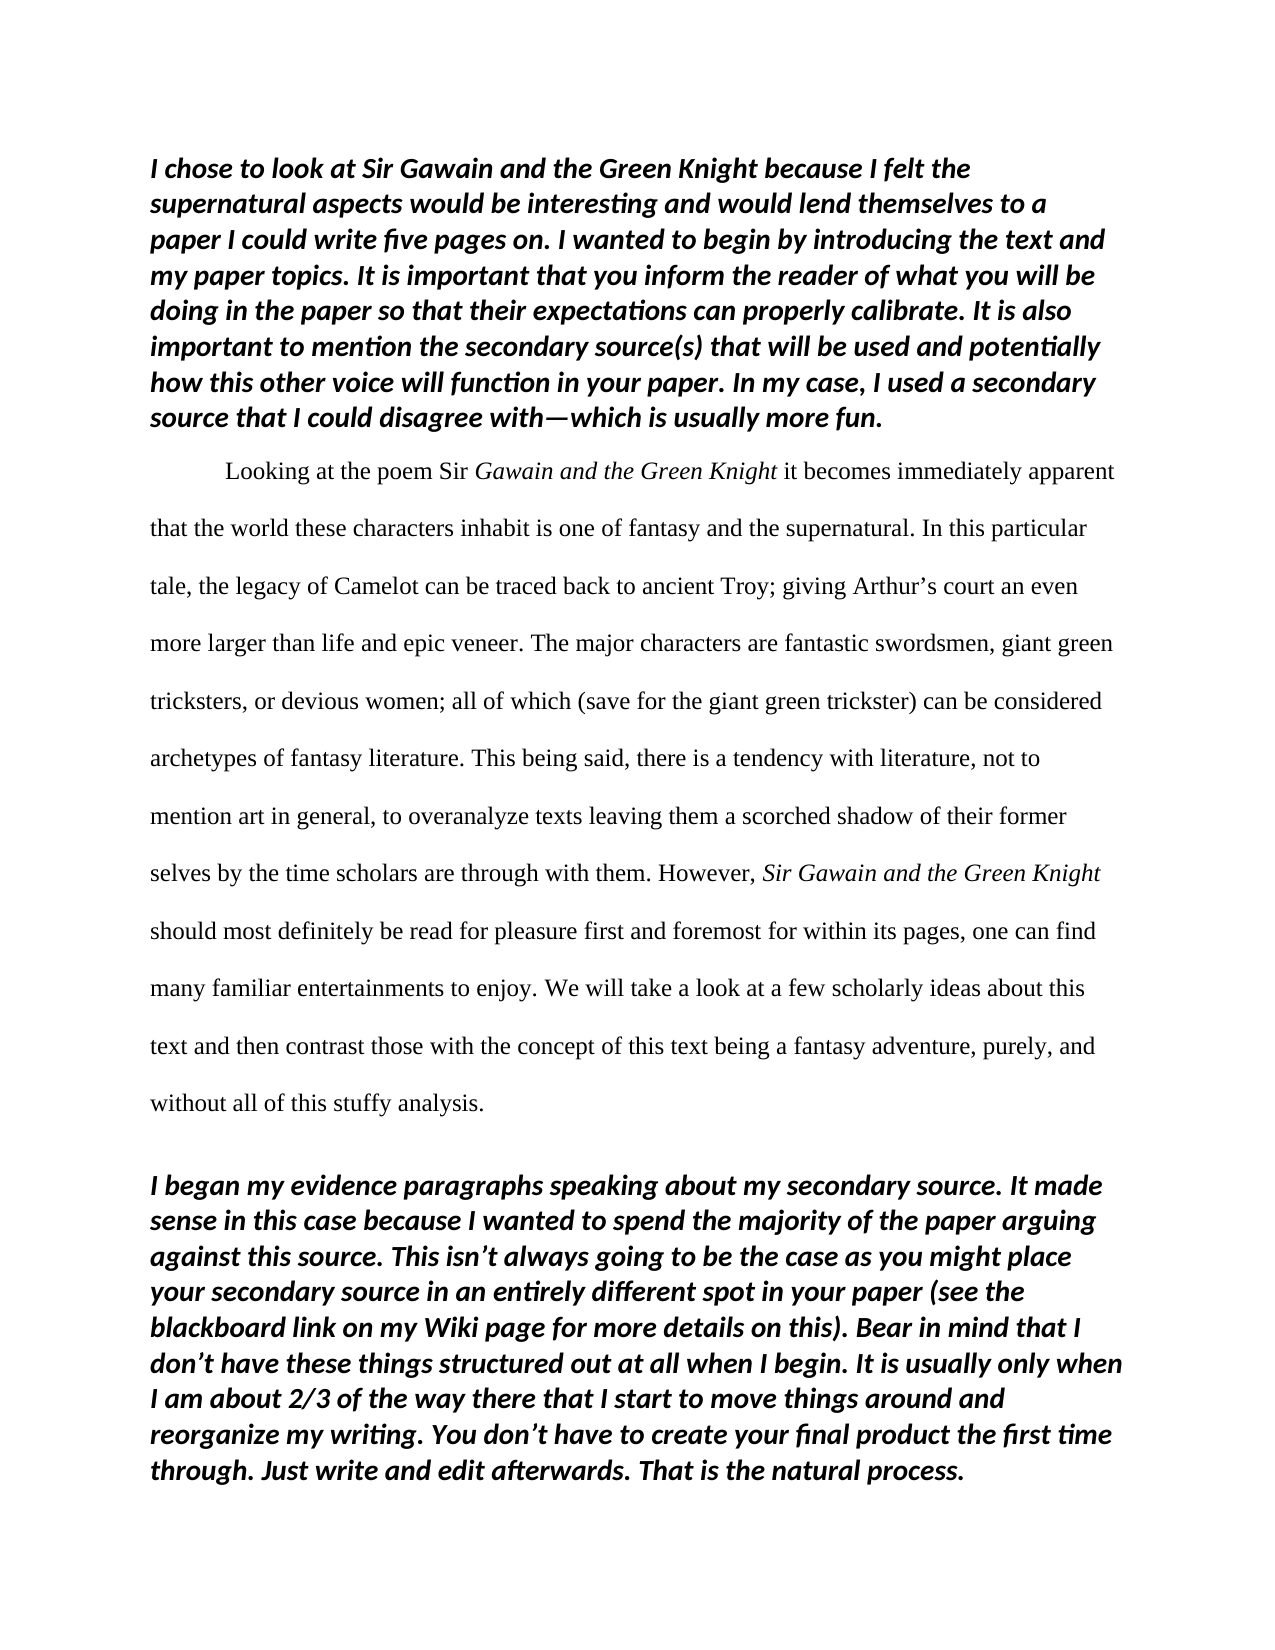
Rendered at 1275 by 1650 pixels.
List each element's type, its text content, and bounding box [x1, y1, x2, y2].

text I began my evidence paragraphs speaking about my secondary source. It made sense in this case because I wanted to spend the majority of the paper arguing against this source. This isn’t always going to be the case as you might place your secondary source in an entirely different spot in your paper (see the blackboard link on my Wiki page for more details on this). Bear in mind that I don’t have these things structured out at all when I begin. It is usually only when I am about 2/3 of the way there that I start to move things around and reorganize my writing. You don’t have to create your final product the first time through. Just write and edit afterwards. That is the natural process. [150, 1167, 1125, 1487]
text Looking at the poem Sir Gawain and the Green Knight it becomes immediately apparent that the world these characters inhabit is one of fantasy and the supernatural. In this particular tale, the legacy of Camelot can be traced back to ancient Troy; giving Arthur’s court an even more larger than life and epic veneer. The major characters are fantastic swordsmen, giant green tricksters, or devious women; all of which (save for the giant green trickster) can be considered archetypes of fantasy literature. This being said, there is a tendency with literature, not to mention art in general, to overanalyze texts leaving them a scorched shadow of their former selves by the time scholars are through with them. However, Sir Gawain and the Green Knight should most definitely be read for pleasure first and foremost for within its pages, one can find many familiar entertainments to enjoy. We will take a look at a few scholarly ideas about this text and then contrast those with the concept of this text being a fantasy adventure, purely, and without all of this stuffy analysis. [150, 456, 1125, 1117]
text I chose to look at Sir Gawain and the Green Knight because I felt the supernatural aspects would be interesting and would lend themselves to a paper I could write five pages on. I wanted to begin by introducing the text and my paper topics. It is important that you inform the reader of what you will be doing in the paper so that their expectations can properly calibrate. It is also important to mention the secondary source(s) that will be used and potentially how this other voice will function in your paper. In my case, I used a secondary source that I could disagree with—which is usually more fun. [150, 150, 1125, 435]
